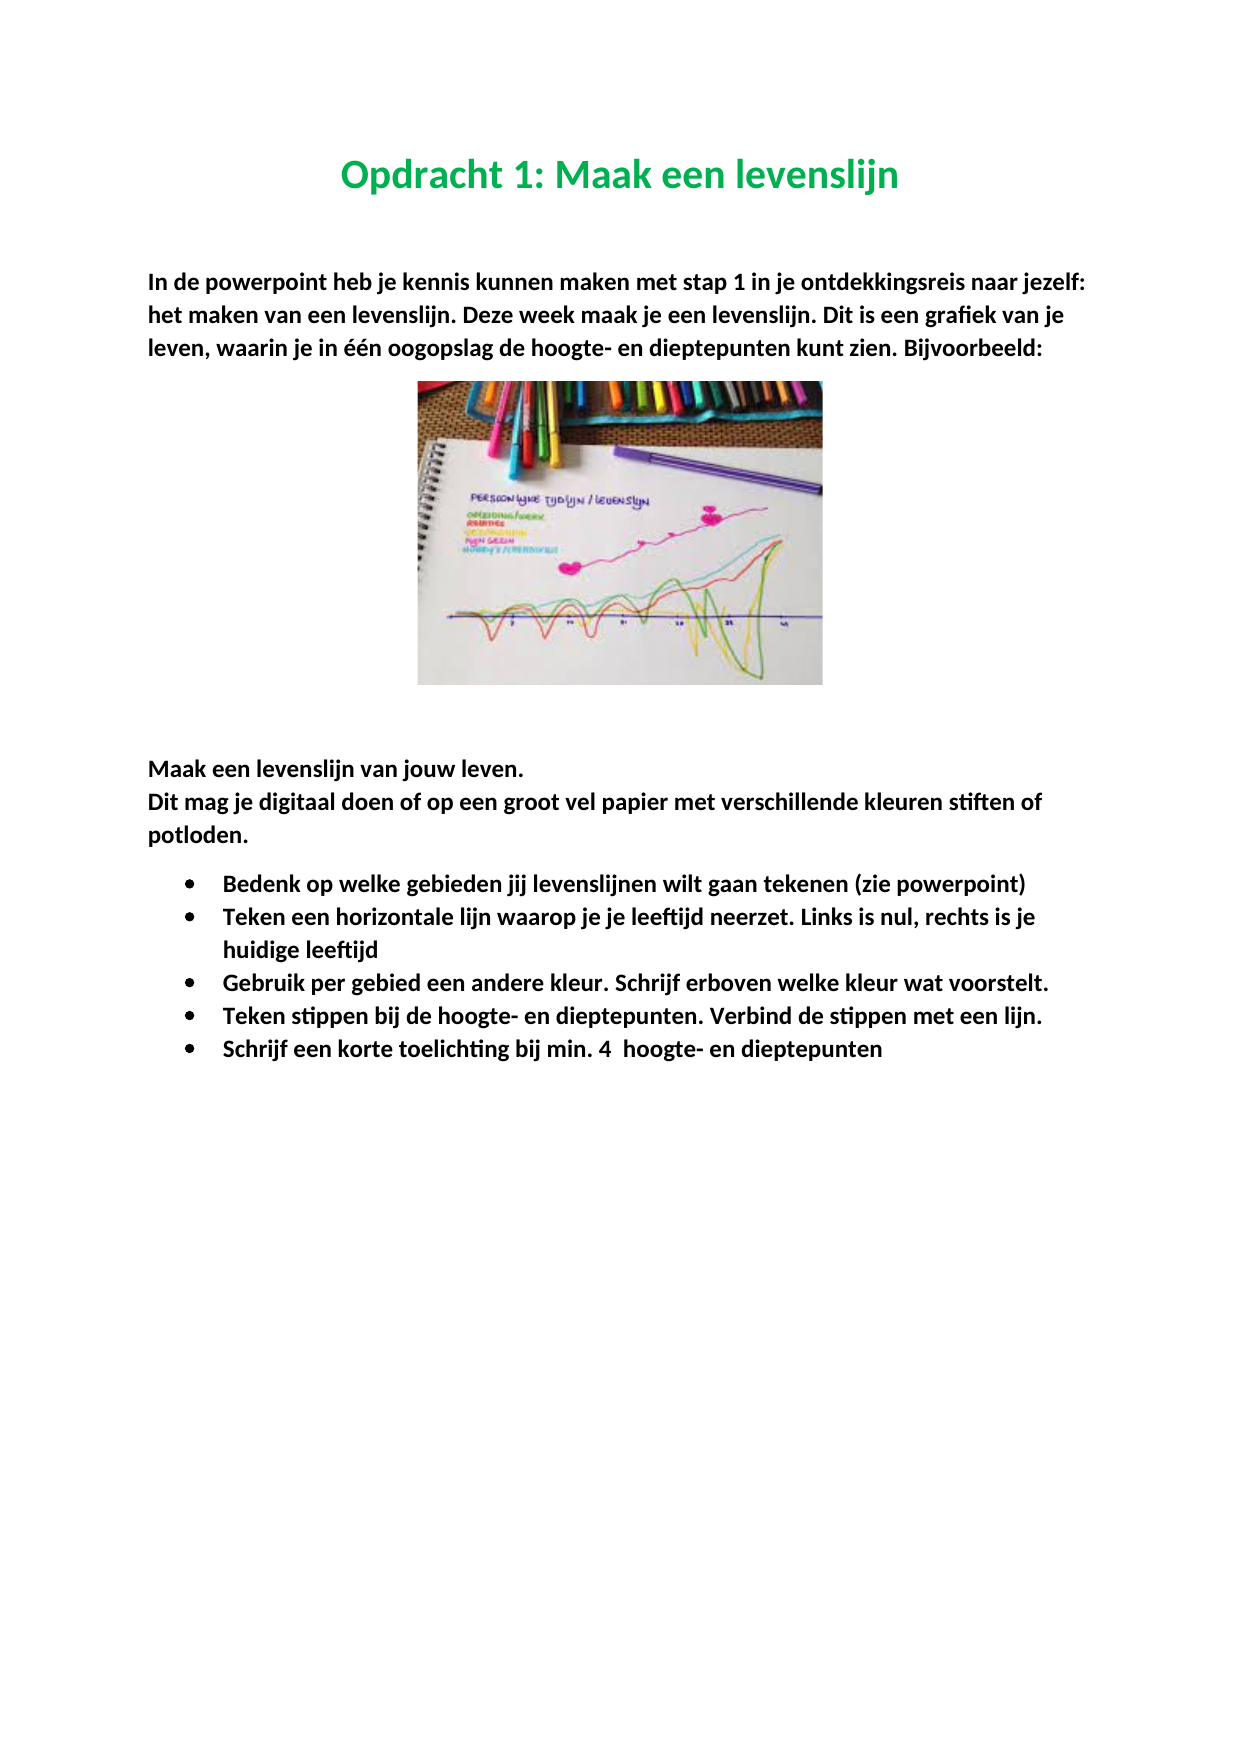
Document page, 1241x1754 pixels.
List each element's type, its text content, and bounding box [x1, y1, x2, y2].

text Opdracht 1: Maak een levenslijn [148, 148, 1093, 198]
list Gebruik per gebied een andere kleur. Schrijf erboven welke kleur wat voorstelt. [185, 967, 1093, 998]
text In de powerpoint heb je kennis kunnen maken met stap 1 in je ontdekkingsreis naar jezelf: het maken van een levenslijn. Deze week maak je een levenslijn. Dit is een grafiek van je leven, waarin je in één oogopslag de hoogte- en dieptepunten kunt zien. Bijvoorbeeld: [148, 266, 1093, 362]
picture [417, 381, 823, 685]
list Schrijf een korte toelichting bij min. 4 hoogte- en dieptepunten [185, 1033, 1093, 1063]
text Maak een levenslijn van jouw leven. Dit mag je digitaal doen of op een groot vel papier met verschillende kleuren stiften of potloden. [148, 753, 1093, 849]
list Bedenk op welke gebieden jij levenslijnen wilt gaan tekenen (zie powerpoint) [185, 868, 1093, 899]
list Teken stippen bij de hoogte- en dieptepunten. Verbind de stippen met een lijn. [185, 1000, 1093, 1031]
list Teken een horizontale lijn waarop je je leeftijd neerzet. Links is nul, rechts is je huidige leeftijd [185, 901, 1093, 965]
